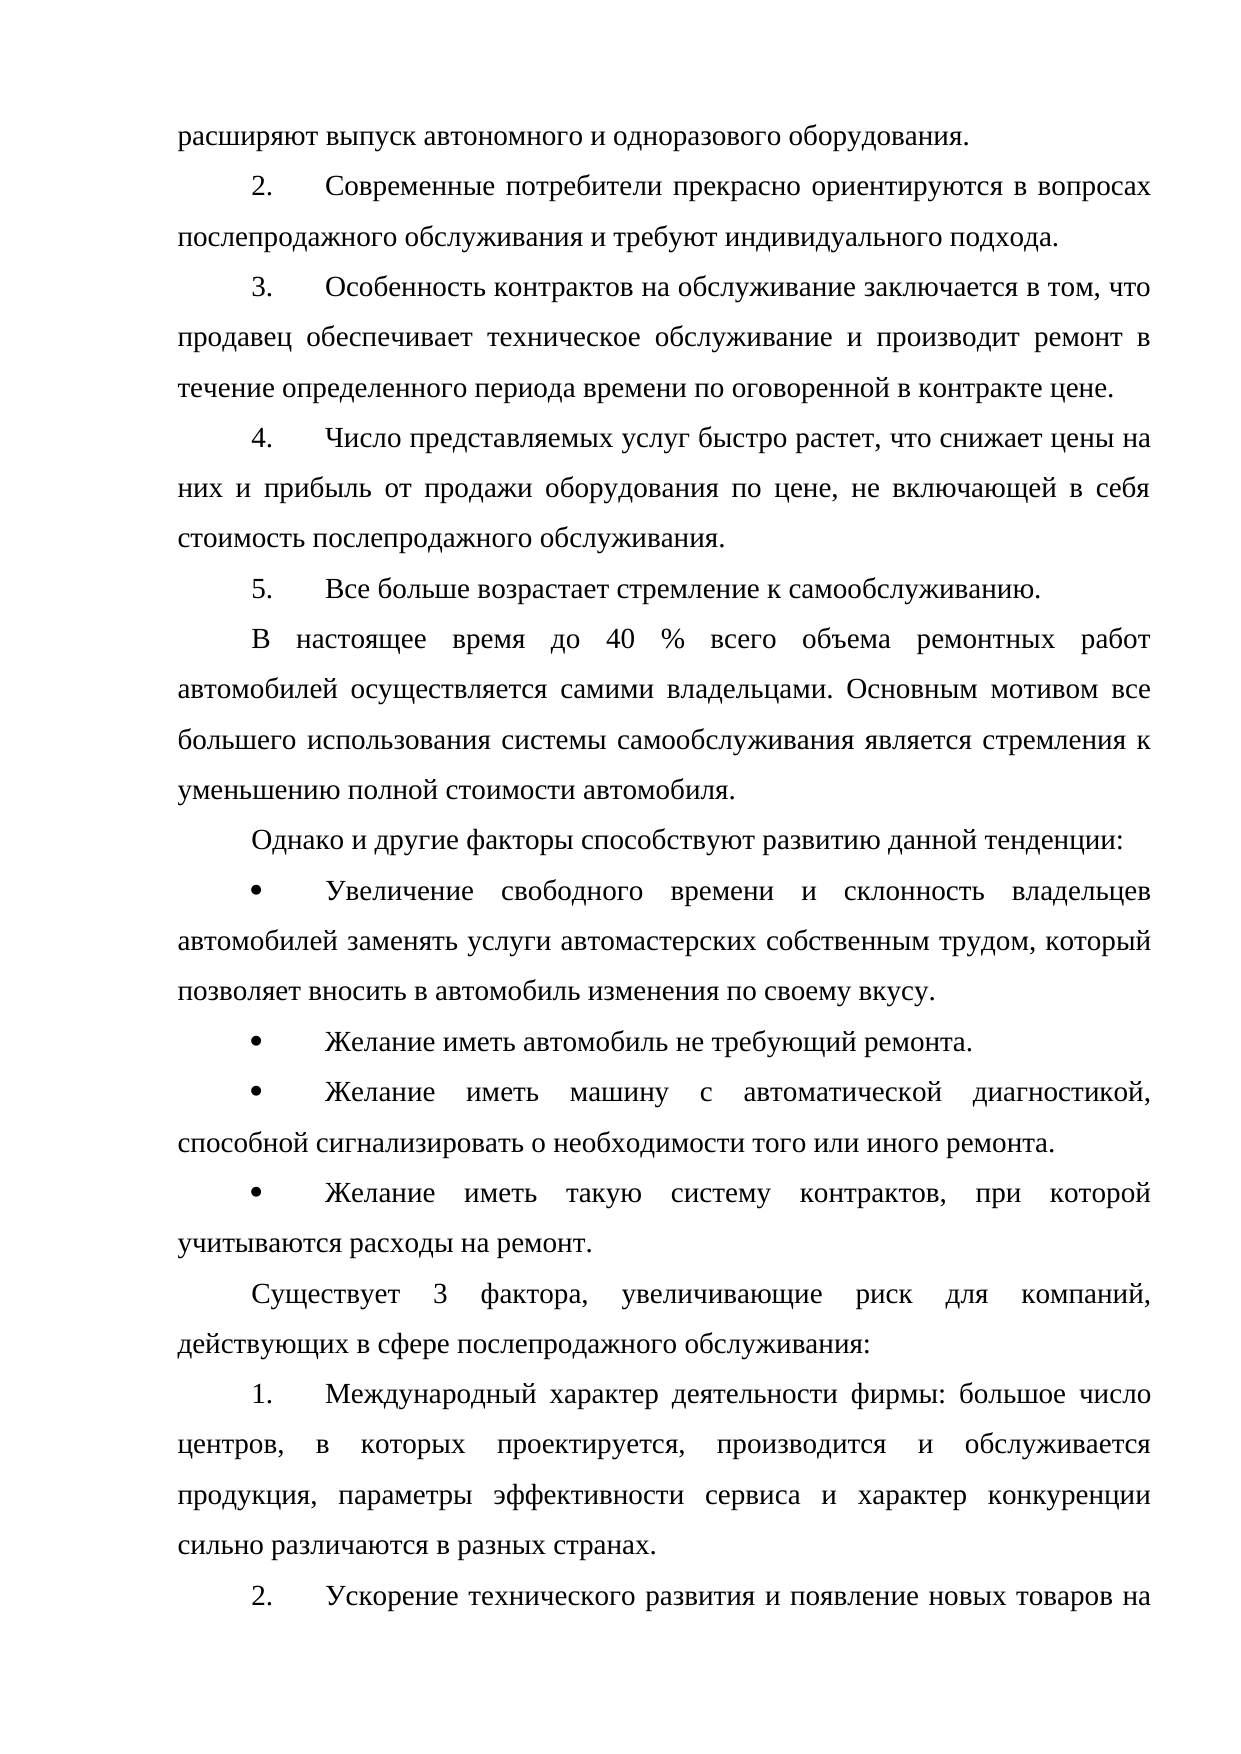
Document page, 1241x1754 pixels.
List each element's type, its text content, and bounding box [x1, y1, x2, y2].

text 3. Особенность контрактов на обслуживание заключается в том, что продавец обеспечивает техническое обслуживание и производит ремонт в течение определенного периода времени по оговоренной в контракте цене. [177, 269, 1152, 403]
text Существует 3 фактора, увеличивающие риск для компаний, действующих в сфере послепродажного обслуживания: [177, 1276, 1152, 1359]
text  Желание иметь машину с автоматической диагностикой, способной сигнализировать о необходимости того или иного ремонта. [177, 1074, 1152, 1158]
text  Увеличение свободного времени и склонность владельцев автомобилей заменять услуги автомастерских собственным трудом, который позволяет вносить в автомобиль изменения по своему вкусу. [177, 873, 1152, 1007]
text 2. Современные потребители прекрасно ориентируются в вопросах послепродажного обслуживания и требуют индивидуального подхода. [177, 168, 1152, 252]
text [177, 1578, 1152, 1611]
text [177, 118, 1152, 152]
text Однако и другие факторы способствуют развитию данной тенденции: [177, 822, 1152, 856]
text 4. Число представляемых услуг быстро растет, что снижает цены на них и прибыль от продажи оборудования по цене, не включающей в себя стоимость послепродажного обслуживания. [177, 420, 1152, 554]
text  Желание иметь такую систему контрактов, при которой учитываются расходы на ремонт. [177, 1175, 1152, 1259]
text  Желание иметь автомобиль не требующий ремонта. [177, 1024, 1152, 1057]
text В настоящее время до 40 % всего объема ремонтных работ автомобилей осуществляется самими владельцами. Основным мотивом все большего использования системы самообслуживания является стремления к уменьшению полной стоимости автомобиля. [177, 621, 1152, 806]
text 1. Международный характер деятельности фирмы: большое число центров, в которых проектируется, производится и обслуживается продукция, параметры эффективности сервиса и характер конкуренции сильно различаются в разных странах. [177, 1376, 1152, 1561]
text 5. Все больше возрастает стремление к самообслуживанию. [177, 571, 1152, 604]
